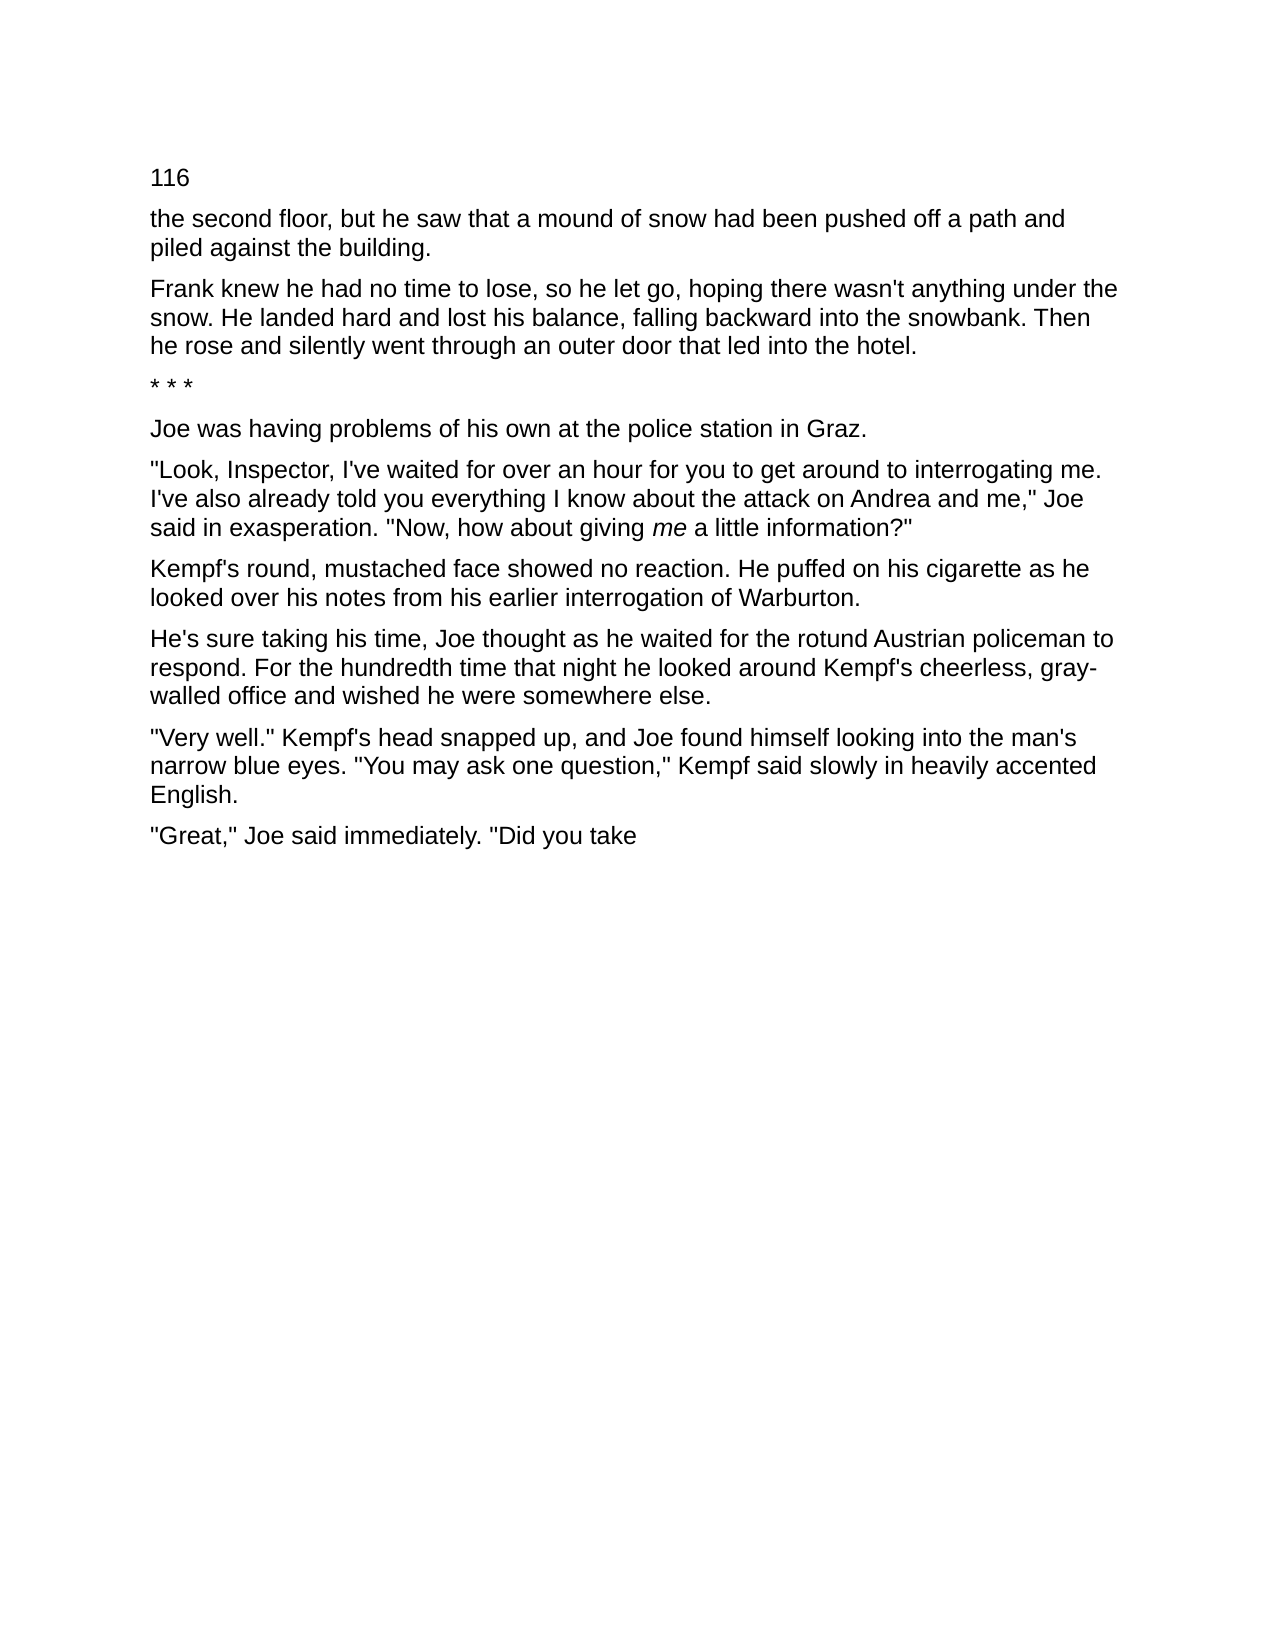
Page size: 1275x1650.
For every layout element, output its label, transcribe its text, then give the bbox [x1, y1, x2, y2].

text * * * [150, 372, 1125, 401]
text "Great," Joe said immediately. "Did you take [150, 821, 1125, 850]
text "Look, Inspector, I've waited for over an hour for you to get around to interrogating me. I've also already told you everything I know about the attack on Andrea and me," Joe said in exasperation. "Now, how about giving me a little information?" [150, 455, 1125, 541]
text Kempf's round, mustached face showed no reaction. He puffed on his cigarette as he looked over his notes from his earlier interrogation of Warburton. [150, 554, 1125, 611]
text the second floor, but he saw that a mound of snow had been pushed off a path and piled against the building. [150, 204, 1125, 261]
text 116 [150, 162, 1125, 191]
text Frank knew he had no time to lose, so he let go, hoping there wasn't anything under the snow. He landed hard and lost his balance, falling backward into the snowbank. Then he rose and silently went through an outer door that led into the hotel. [150, 274, 1125, 360]
text Joe was having problems of his own at the police station in Graz. [150, 414, 1125, 442]
text "Very well." Kempf's head snapped up, and Joe found himself looking into the man's narrow blue eyes. "You may ask one question," Kempf said slowly in heavily accented English. [150, 722, 1125, 809]
text He's sure taking his time, Joe thought as he waited for the rotund Austrian policeman to respond. For the hundredth time that night he looked around Kempf's cheerless, gray-walled office and wished he were somewhere else. [150, 624, 1125, 710]
